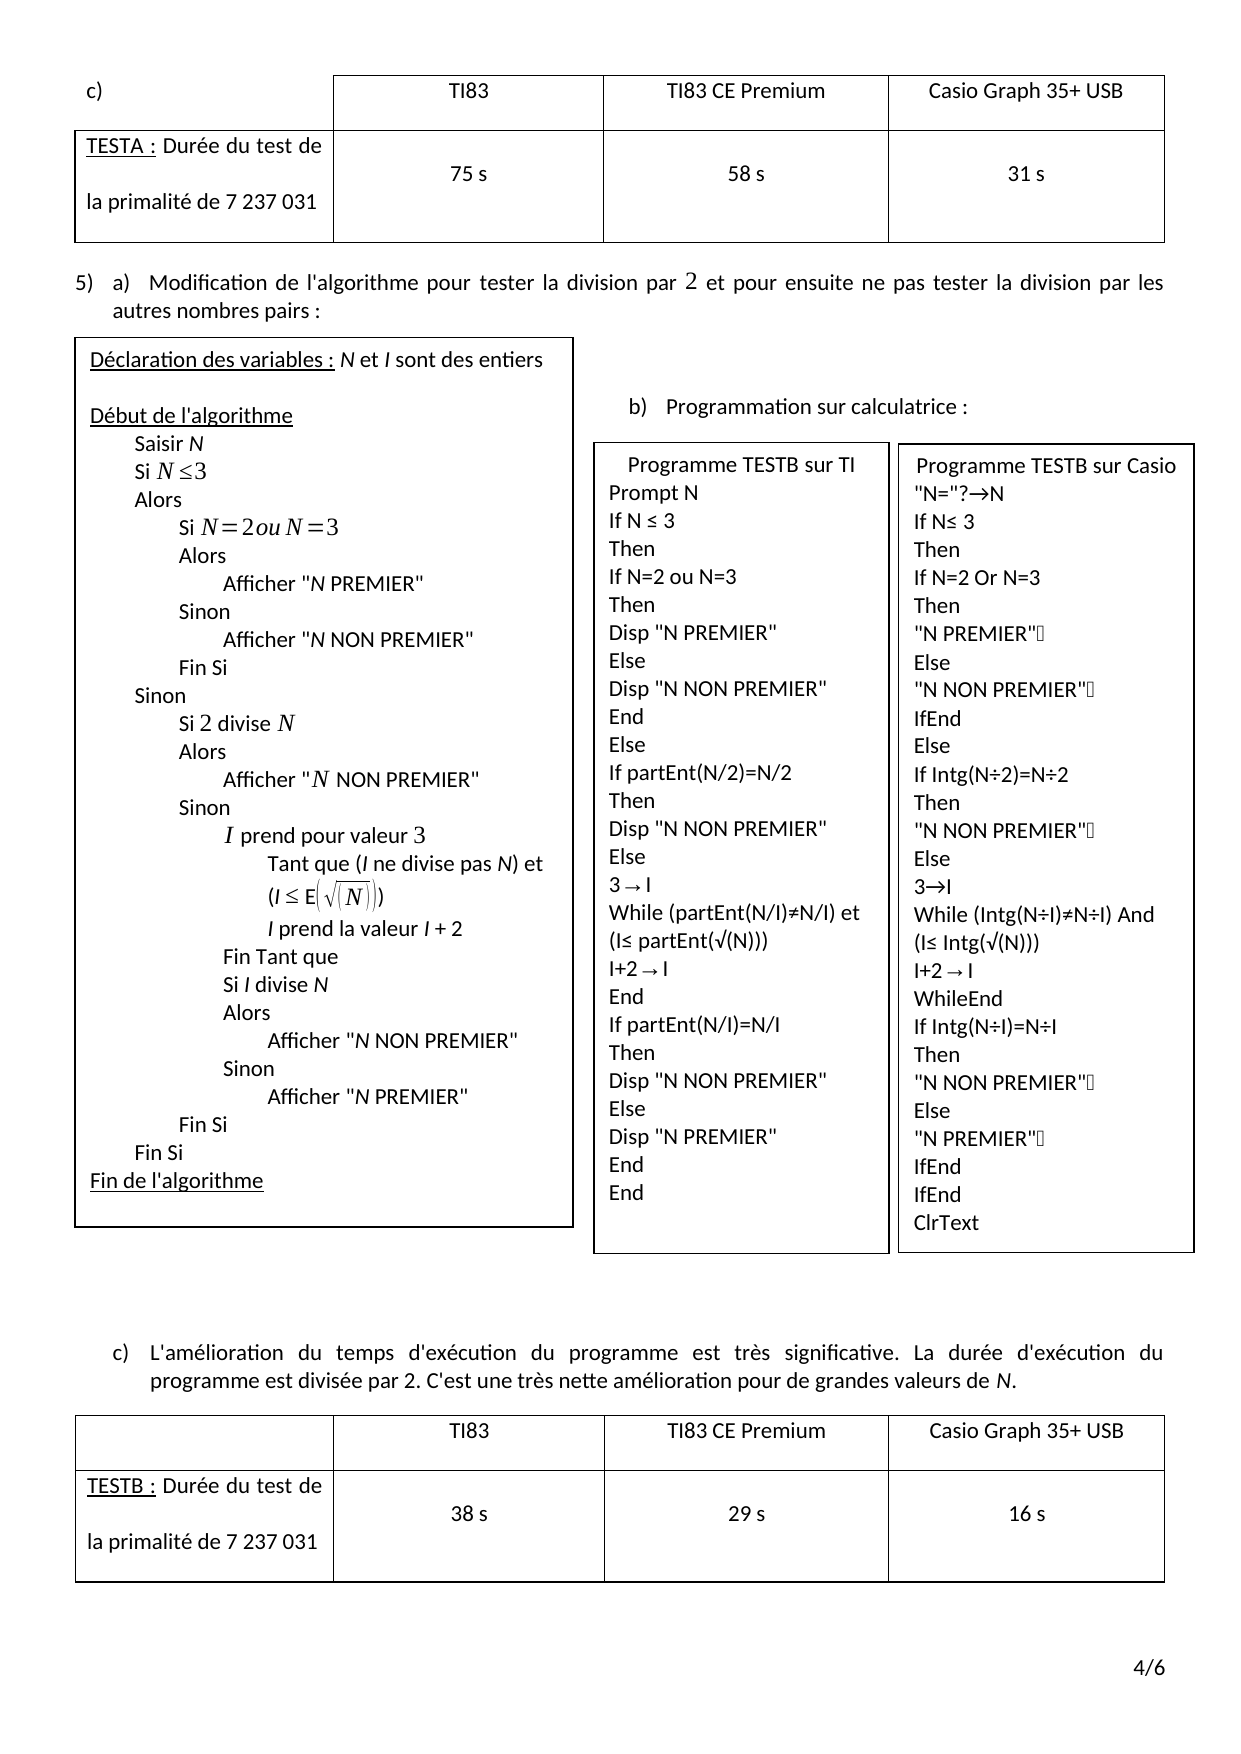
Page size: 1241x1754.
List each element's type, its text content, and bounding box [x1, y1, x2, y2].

table_cell 58 s [604, 131, 888, 242]
list Programmation sur calculatrice : [574, 392, 1165, 420]
table_cell 31 s [889, 131, 1164, 242]
table_cell 38 s [334, 1471, 604, 1581]
list L'amélioration du temps d'exécution du programme est très significative. La durée d'exécution du programme est divisée par 2. C'est une très nette amélioration pour de grandes valeurs de N. [112, 1338, 1165, 1394]
table_header TI83 CE Premium [604, 76, 888, 130]
table_cell TESTB : Durée du test de la primalité de 7 237 031 [76, 1471, 333, 1581]
table_header TI83 [334, 76, 603, 130]
table_header c) [75, 75, 333, 130]
table_header Casio Graph 35+ USB [889, 1416, 1164, 1470]
list Programmation sur calculatrice : [112, 392, 572, 420]
table_header TI83 CE Premium [605, 1416, 888, 1470]
table_header Casio Graph 35+ USB [889, 76, 1164, 130]
table_header TI83 [334, 1416, 604, 1470]
table_header [76, 1416, 333, 1470]
table_cell 29 s [605, 1471, 888, 1581]
list a) Modification de l'algorithme pour tester la division par et pour ensuite ne pas tester la division par les autres nombres pairs : [75, 268, 1165, 324]
table_cell 75 s [334, 131, 603, 242]
table_cell 16 s [889, 1471, 1164, 1581]
table_cell TESTA : Durée du test de la primalité de 7 237 031 [76, 131, 333, 242]
